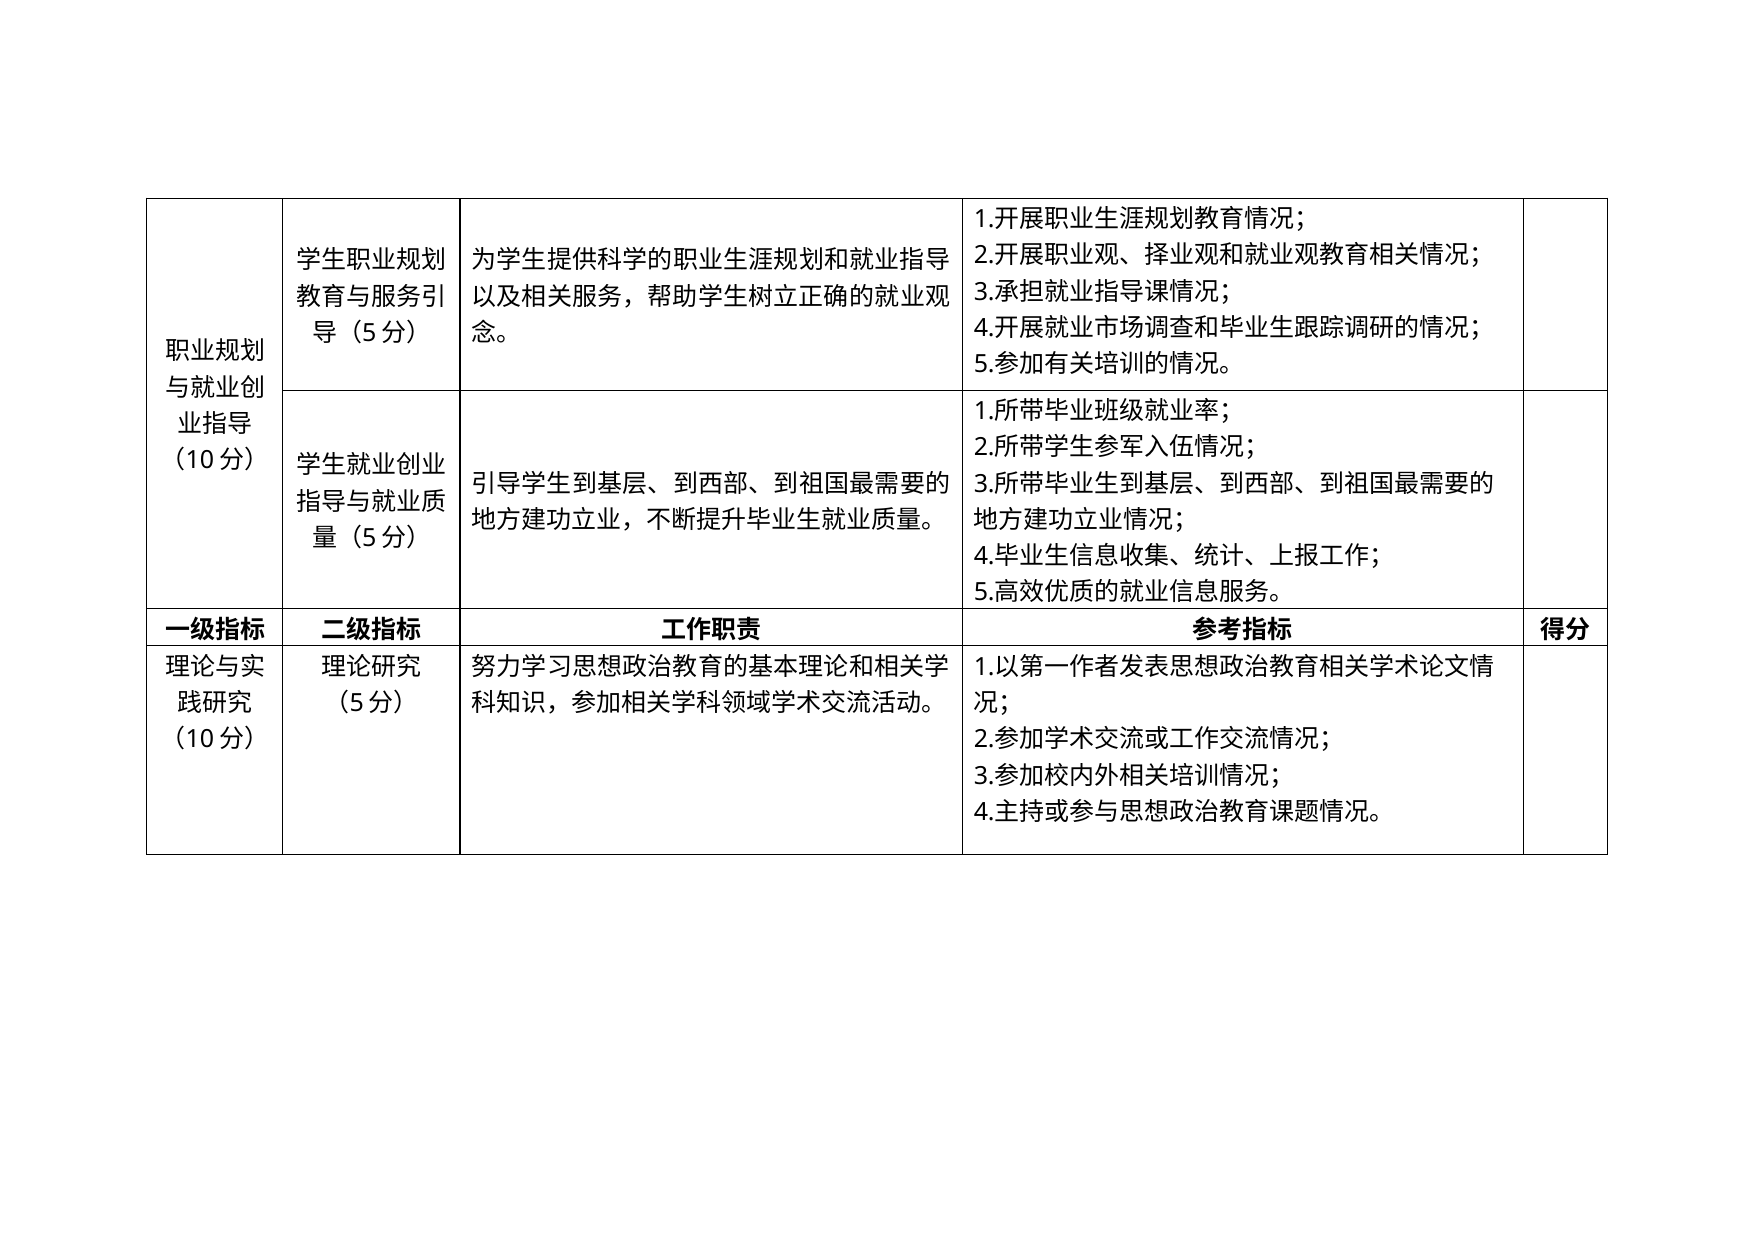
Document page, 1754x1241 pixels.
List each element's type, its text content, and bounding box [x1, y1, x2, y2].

table_cell 学生就业创业指导与就业质量（5分） [283, 391, 459, 608]
table_cell 参考指标 [963, 609, 1523, 645]
table_cell [1524, 646, 1607, 854]
table_cell 1.所带毕业班级就业率； 2.所带学生参军入伍情况； 3.所带毕业生到基层、到西部、到祖国最需要的地方建功立业情况； 4.毕业生信息收集、统计、上报工作； 5.高效优质的就业信息服务。 [963, 391, 1523, 608]
table_cell [1524, 199, 1607, 389]
table_cell 得分 [1524, 609, 1607, 645]
table_cell 引导学生到基层、到西部、到祖国最需要的地方建功立业，不断提升毕业生就业质量。 [461, 391, 962, 608]
table_cell 理论研究 （5分） [283, 646, 459, 854]
table_cell 工作职责 [461, 609, 962, 645]
table_cell 1.以第一作者发表思想政治教育相关学术论文情况； 2.参加学术交流或工作交流情况； 3.参加校内外相关培训情况； 4.主持或参与思想政治教育课题情况。 [963, 646, 1523, 854]
table_cell 理论与实践研究 （10分） [147, 646, 282, 854]
table_cell 职业规划与就业创业指导 （10分） [147, 199, 282, 608]
table_cell 1.开展职业生涯规划教育情况； 2.开展职业观、择业观和就业观教育相关情况； 3.承担就业指导课情况； 4.开展就业市场调查和毕业生跟踪调研的情况； 5.参加有关培训的情况。 [963, 199, 1523, 389]
table_cell 学生职业规划教育与服务引导（5分） [283, 199, 459, 389]
table_cell 为学生提供科学的职业生涯规划和就业指导以及相关服务，帮助学生树立正确的就业观念。 [461, 199, 962, 389]
table_cell 一级指标 [147, 609, 282, 645]
table_cell 二级指标 [283, 609, 459, 645]
table_cell 努力学习思想政治教育的基本理论和相关学科知识，参加相关学科领域学术交流活动。 [461, 646, 962, 854]
table_cell [1524, 391, 1607, 608]
